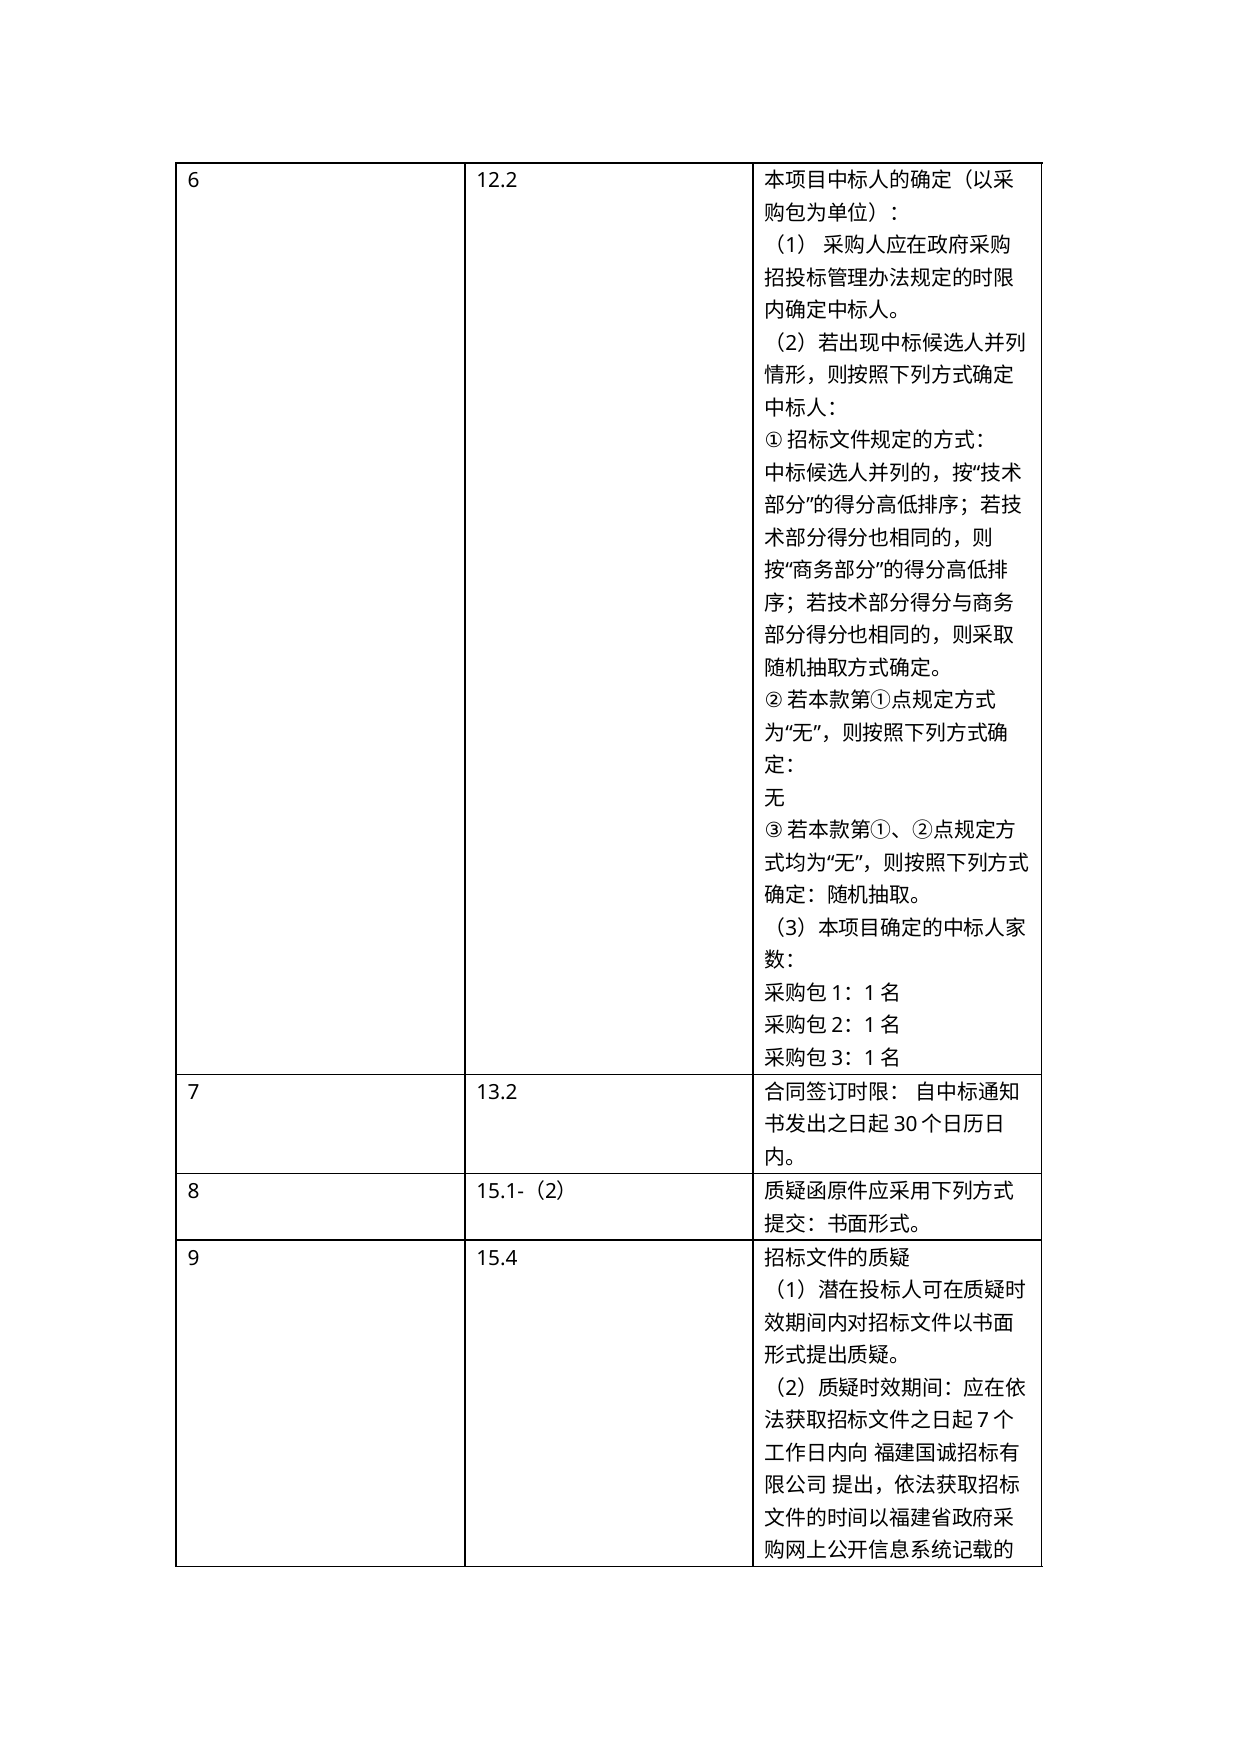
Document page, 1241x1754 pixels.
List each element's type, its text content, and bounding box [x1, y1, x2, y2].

table_cell 本项目中标人的确定（以采购包为单位）： （1） 采购人应在政府采购招投标管理办法规定的时限内确定中标人。 （2）若出现中标候选人并列情形，则按照下列方式确定中标人： ①招标文件规定的方式： 中标候选人并列的，按“技术部分”的得分高低排序；若技术部分得分也相同的，则按“商务部分”的得分高低排序；若技术部分得分与商务部分得分也相同的，则采取随机抽取方式确定。 ②若本款第①点规定方式为“无”，则按照下列方式确定： 无 ③若本款第①、②点规定方式均为“无”，则按照下列方式确定：随机抽取。 （3）本项目确定的中标人家数： 采购包1：1名 采购包2：1名 采购包3：1名 [754, 164, 1041, 1073]
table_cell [754, 1241, 1041, 1566]
table_cell 15.4 [466, 1241, 752, 1566]
table_cell 13.2 [466, 1075, 752, 1173]
table_cell 质疑函原件应采用下列方式提交：书面形式。 [754, 1174, 1041, 1239]
table_cell 15.1-（2） [466, 1174, 752, 1239]
table_cell 12.2 [466, 164, 752, 1073]
table_cell 6 [177, 164, 464, 1073]
table_cell 合同签订时限： 自中标通知书发出之日起30个日历日内。 [754, 1075, 1041, 1173]
table_cell 7 [177, 1075, 464, 1173]
table_cell 8 [177, 1174, 464, 1239]
table_cell 9 [177, 1241, 464, 1566]
